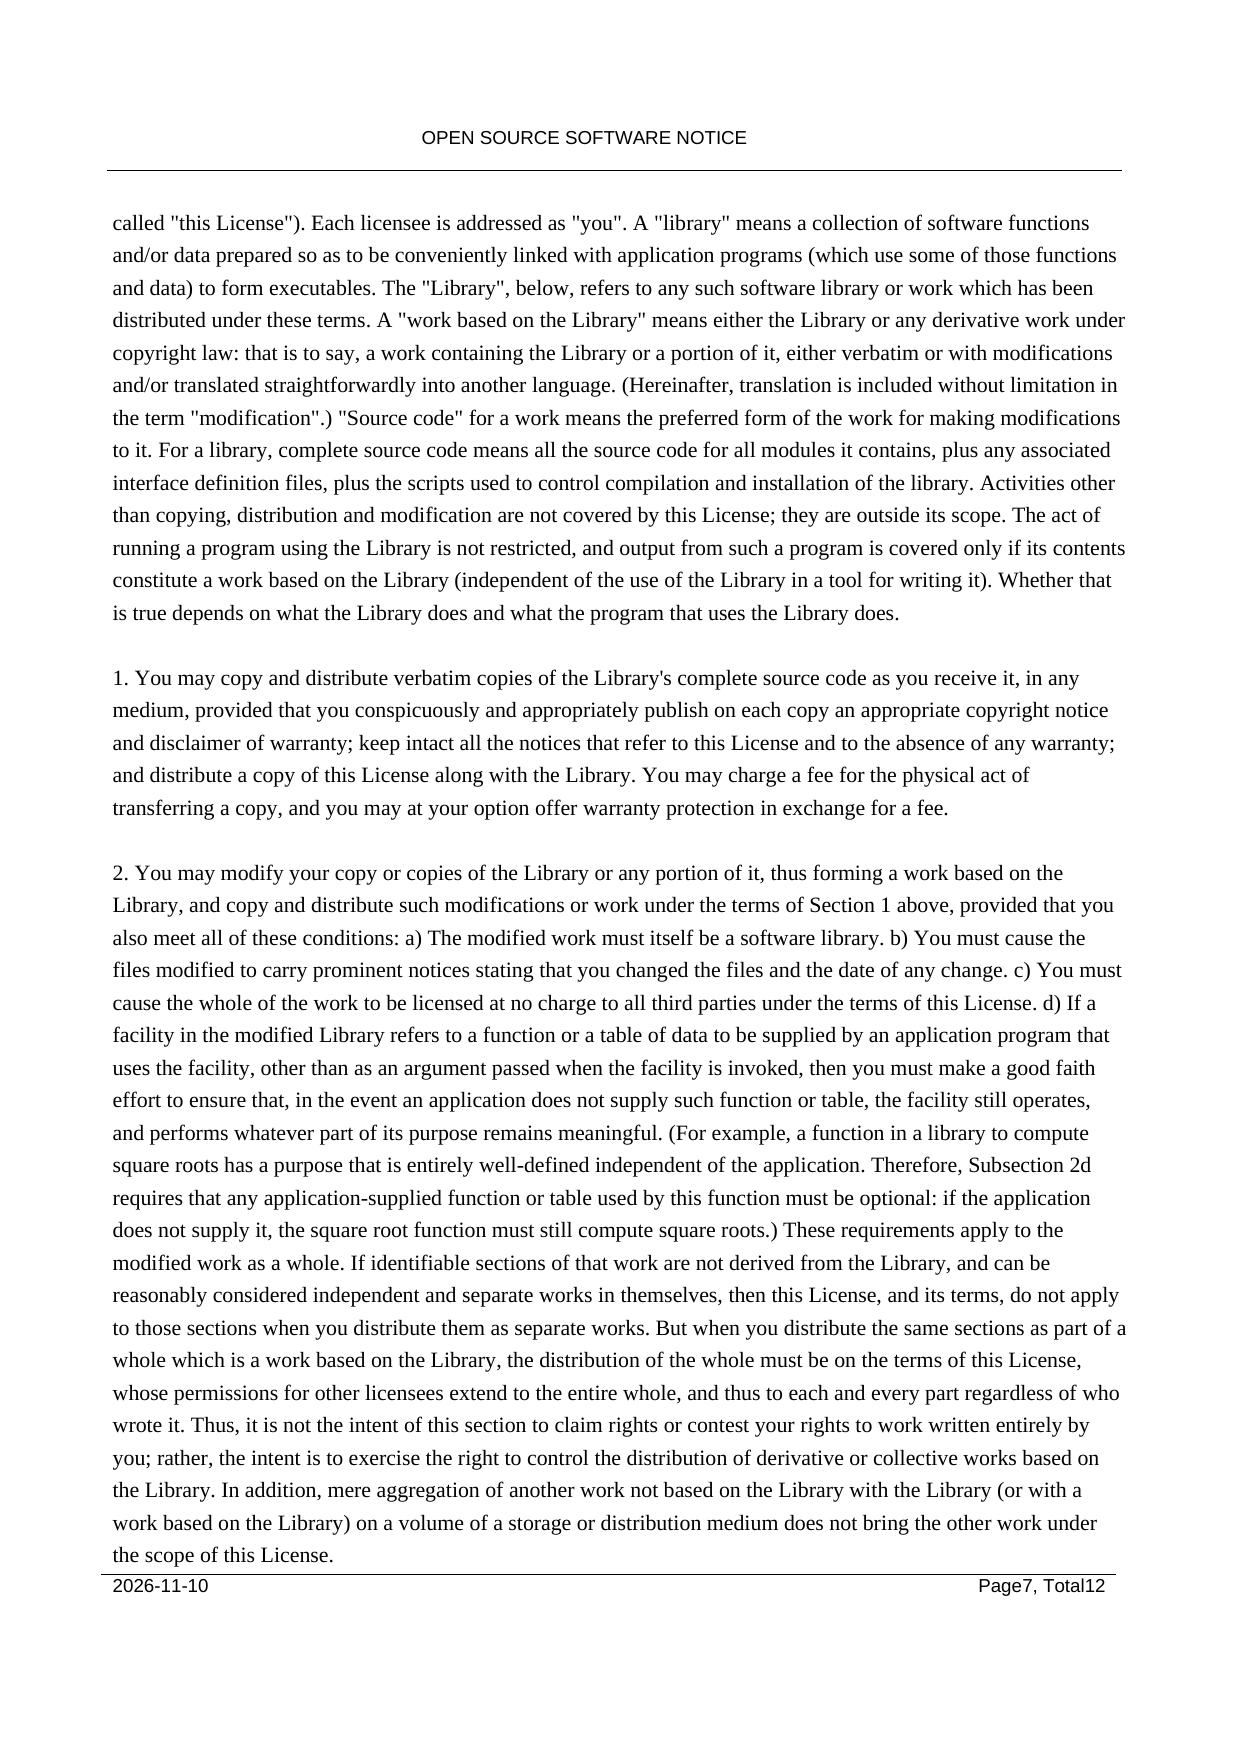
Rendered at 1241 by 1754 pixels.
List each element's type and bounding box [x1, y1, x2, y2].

text [112, 206, 1128, 1571]
